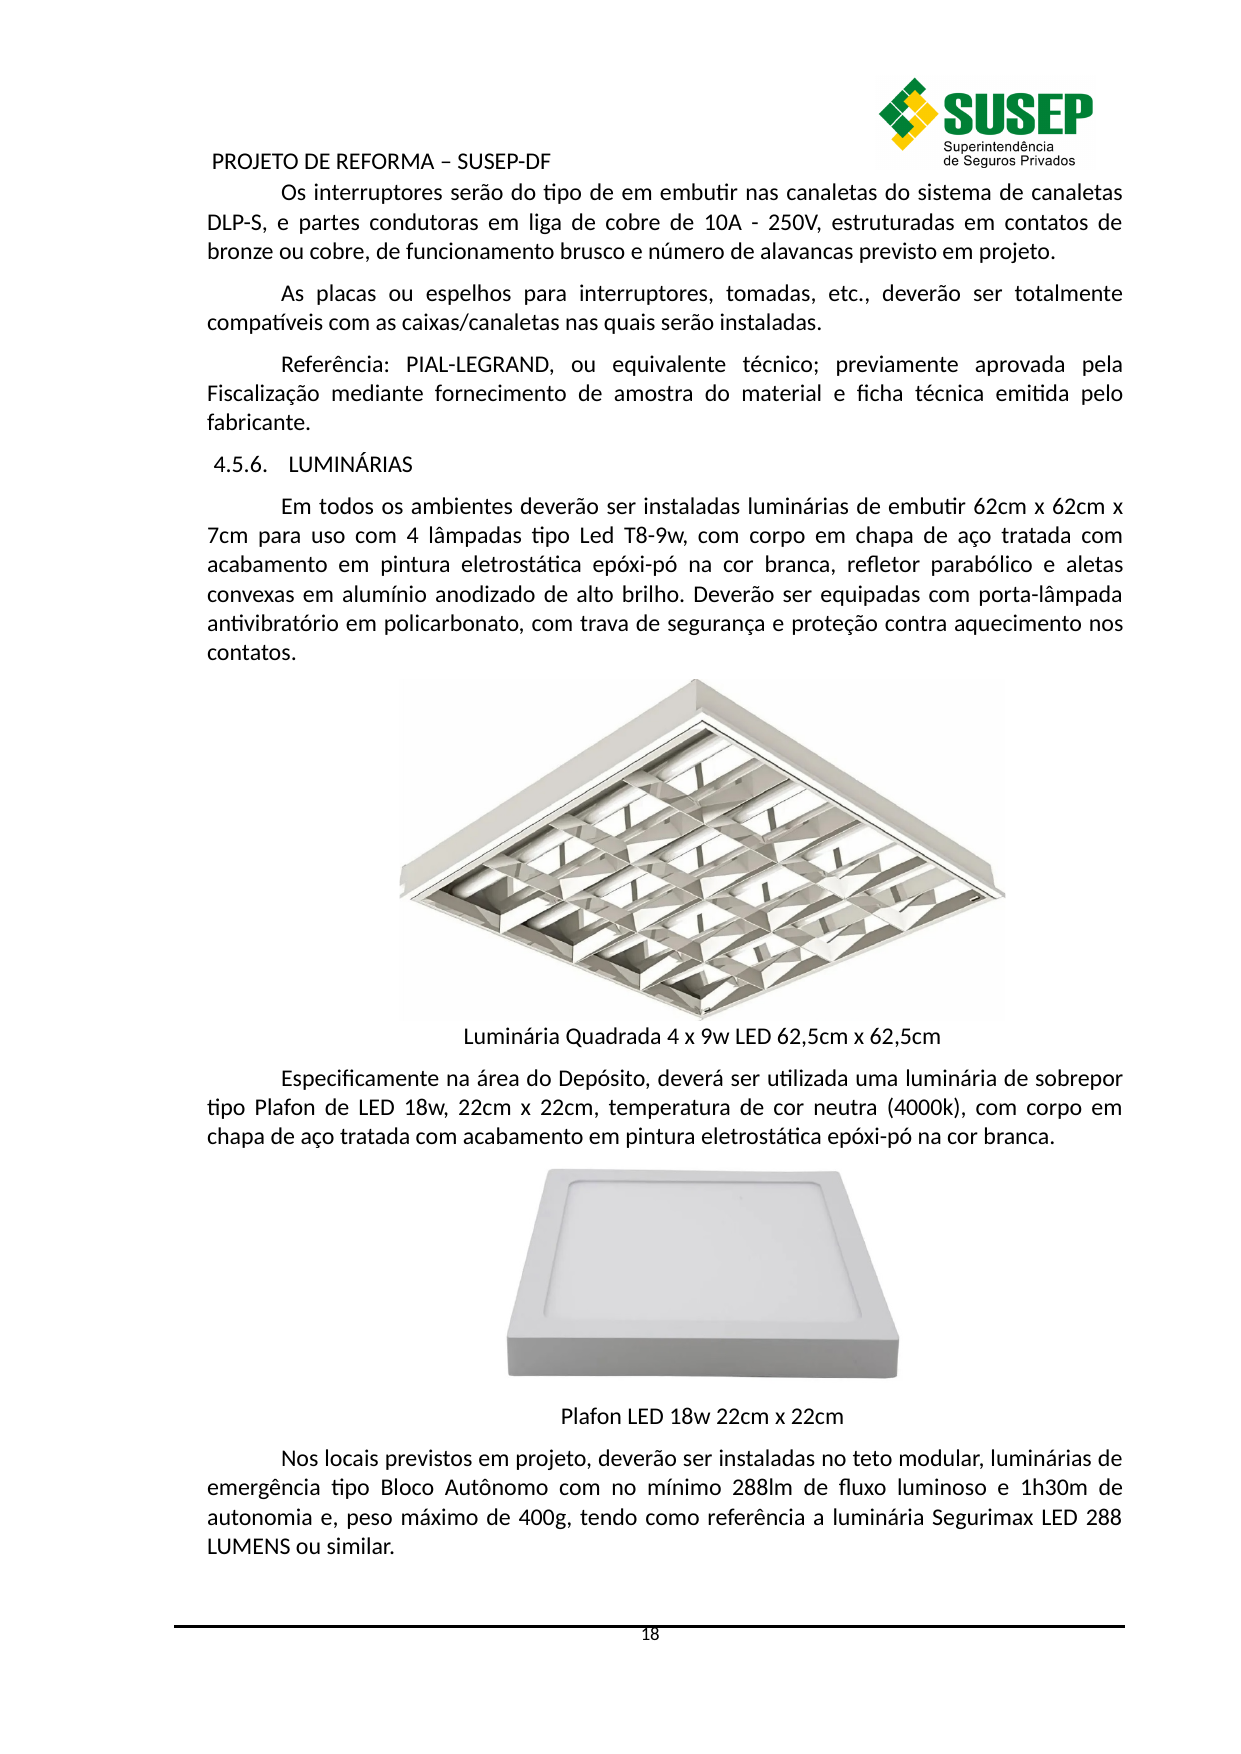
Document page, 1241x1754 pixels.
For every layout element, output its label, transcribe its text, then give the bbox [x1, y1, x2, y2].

text Os interruptores serão do tipo de em embutir nas canaletas do sistema de canaletas DLP-S, e partes condutoras em liga de cobre de 10A - 250V, estruturadas em contatos de bronze ou cobre, de funcionamento brusco e número de alavancas previsto em projeto. [207, 177, 1124, 265]
text As placas ou espelhos para interruptores, tomadas, etc., deverão ser totalmente compatíveis com as caixas/canaletas nas quais serão instaladas. [207, 278, 1124, 336]
subtitle LUMINÁRIAS [213, 449, 1130, 478]
text Plafon LED 18w 22cm x 22cm [207, 1401, 1124, 1431]
text Em todos os ambientes deverão ser instaladas luminárias de embutir 62cm x 62cm x 7cm para uso com 4 lâmpadas tipo Led T8-9w, com corpo em chapa de aço tratada com acabamento em pintura eletrostática epóxi-pó na cor branca, refletor parabólico e aletas convexas em alumínio anodizado de alto brilho. Deverão ser equipadas com porta-lâmpada antivibratório em policarbonato, com trava de segurança e proteção contra aquecimento nos contatos. [207, 491, 1124, 667]
text Referência: PIAL-LEGRAND, ou equivalente técnico; previamente aprovada pela Fiscalização mediante fornecimento de amostra do material e ficha técnica emitida pelo fabricante. [207, 349, 1124, 437]
picture [499, 1163, 906, 1389]
text Especificamente na área do Depósito, deverá ser utilizada uma luminária de sobrepor tipo Plafon de LED 18w, 22cm x 22cm, temperatura de cor neutra (4000k), com corpo em chapa de aço tratada com acabamento em pintura eletrostática epóxi-pó na cor branca. [207, 1063, 1124, 1151]
picture [399, 679, 1006, 1021]
text Nos locais previstos em projeto, deverão ser instaladas no teto modular, luminárias de emergência tipo Bloco Autônomo com no mínimo 288lm de fluxo luminoso e 1h30m de autonomia e, peso máximo de 400g, tendo como referência a luminária Segurimax LED 288 LUMENS ou similar. [207, 1443, 1124, 1560]
picture [875, 75, 1096, 170]
text Luminária Quadrada 4 x 9w LED 62,5cm x 62,5cm [207, 1021, 1124, 1050]
